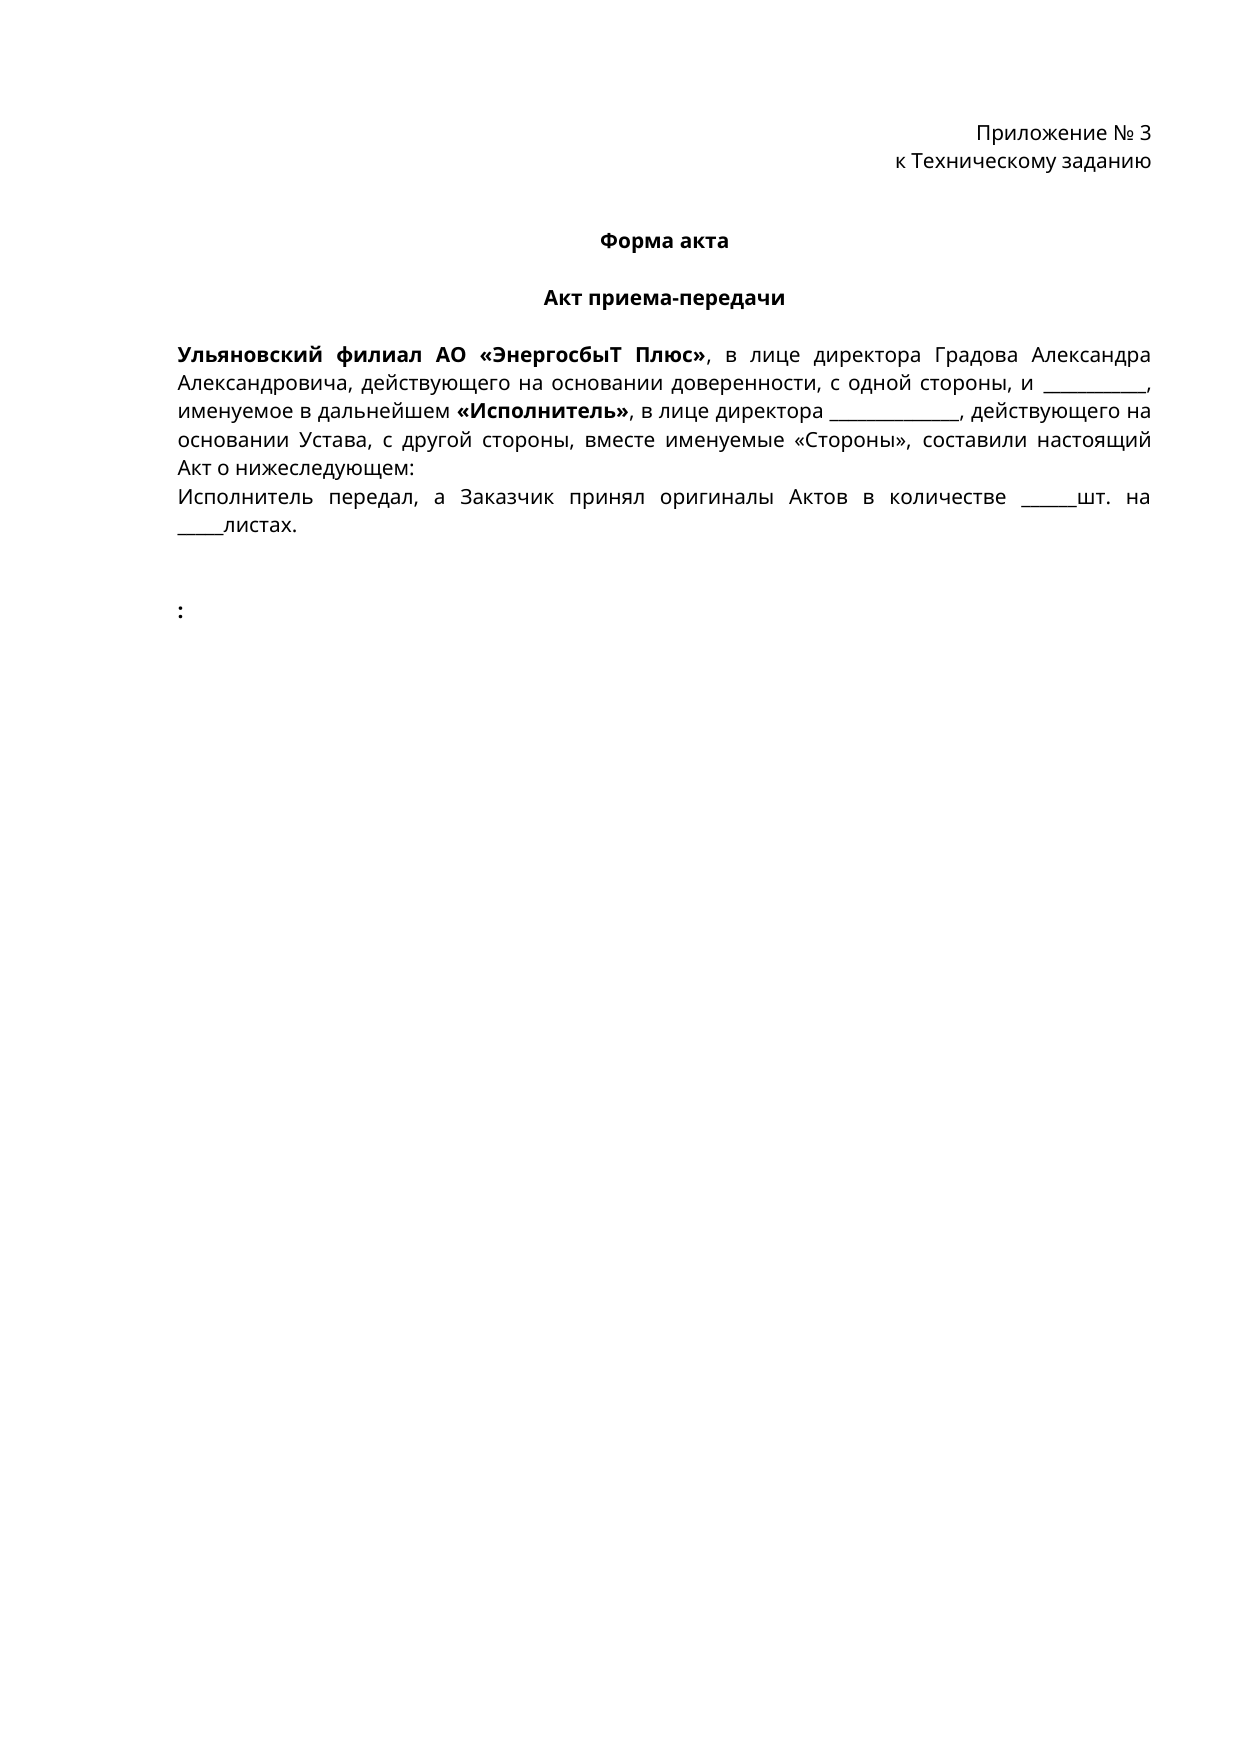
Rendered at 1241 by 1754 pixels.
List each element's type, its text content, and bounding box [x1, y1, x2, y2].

text Форма акта [177, 226, 1152, 254]
text Приложение № 3 [177, 118, 1152, 147]
text Ульяновский филиал АО «ЭнергосбыТ Плюс», в лице директора Градова Александра Александровича, действующего на основании доверенности, с одной стороны, и ____________, именуемое в дальнейшем «Исполнитель», в лице директора ______________, действующего на основании Устава, с другой стороны, вместе именуемые «Стороны», составили настоящий Акт о нижеследующем: [177, 340, 1152, 482]
text Исполнитель передал, а Заказчик принял оригиналы Актов в количестве ______шт. на _____листах. [177, 482, 1152, 539]
text : [177, 596, 1152, 624]
text Акт приема-передачи [177, 283, 1152, 311]
text к Техническому заданию [177, 147, 1152, 175]
